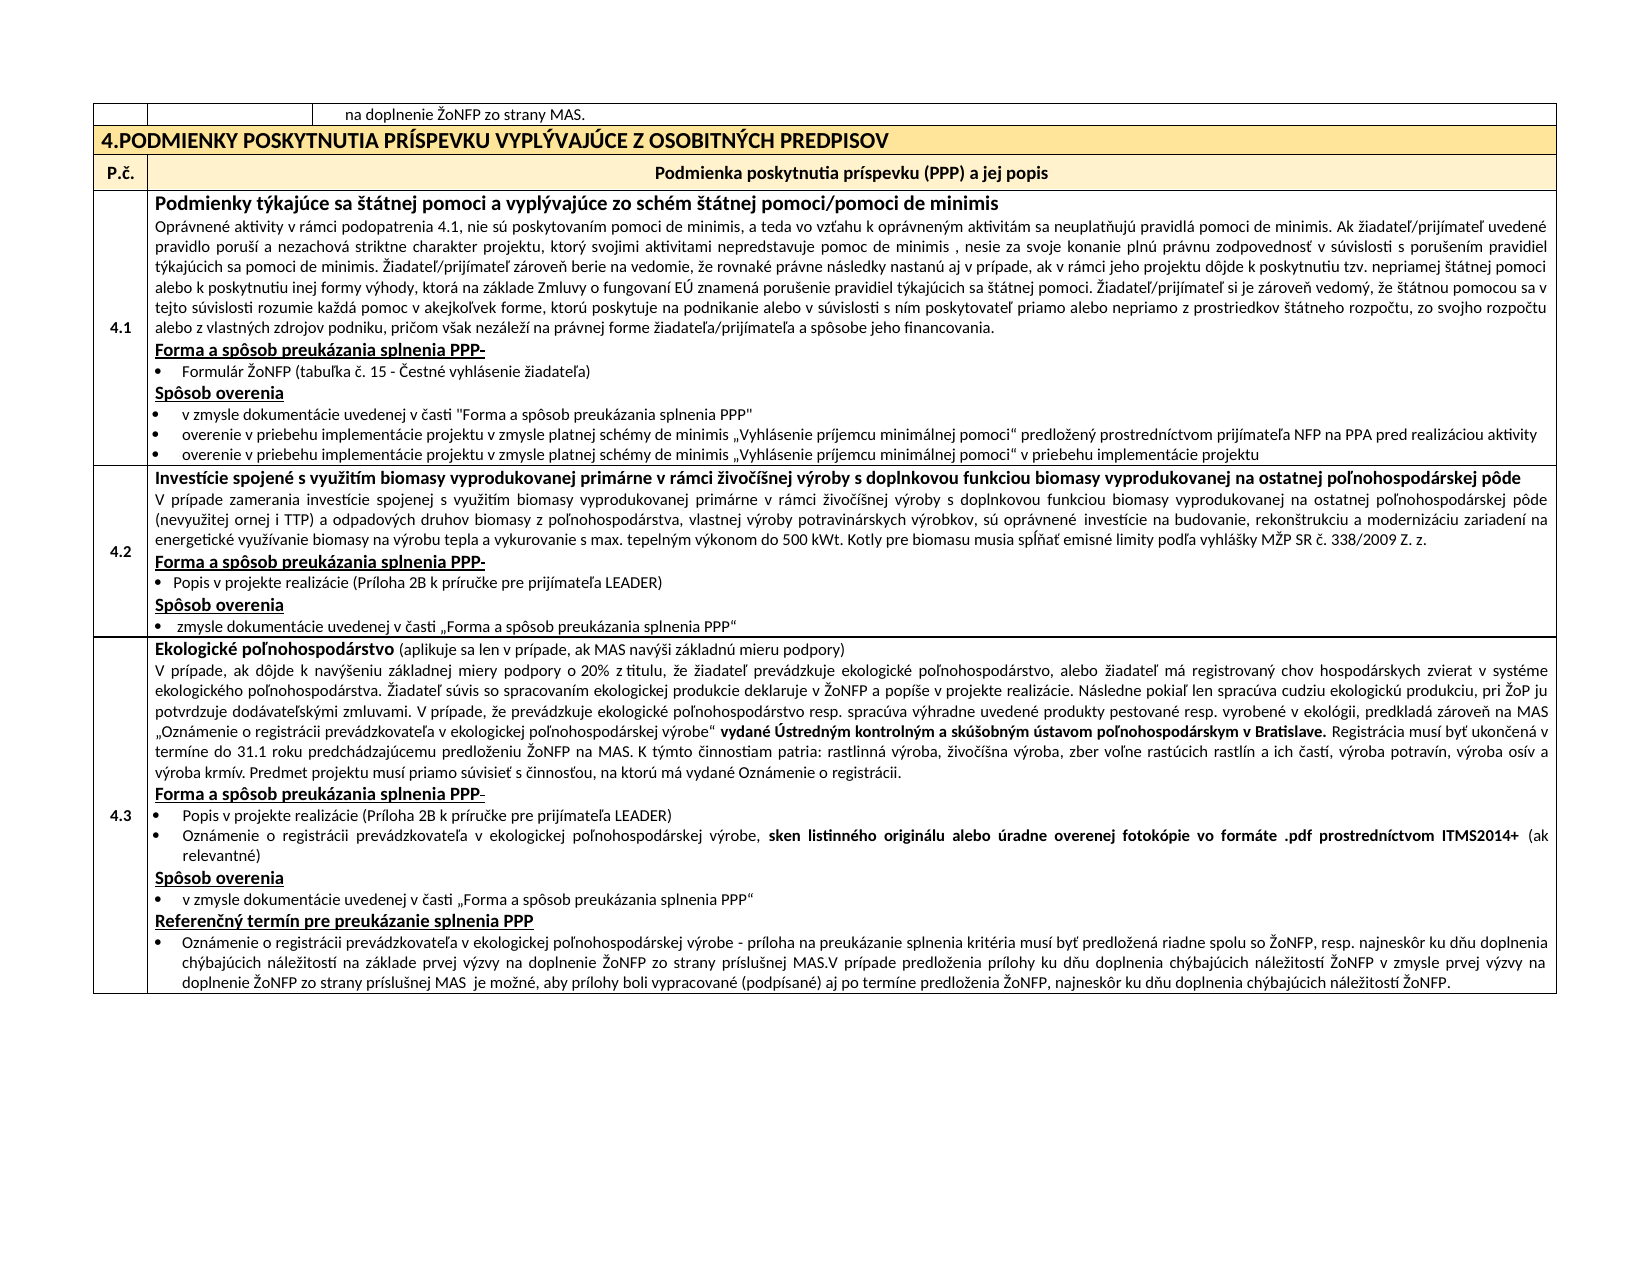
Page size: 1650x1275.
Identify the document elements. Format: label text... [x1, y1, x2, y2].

table_cell 4.PODMIENKY POSKYTNUTIA PRÍSPEVKU VYPLÝVAJÚCE Z OSOBITNÝCH PREDPISOV [94, 126, 1556, 154]
table_cell 4.1 [94, 191, 147, 465]
table_cell Investície spojené s využitím biomasy vyprodukovanej primárne v rámci živočíšnej výroby s doplnkovou funkciou biomasy vyprodukovanej na ostatnej poľnohospodárskej pôde V prípade zamerania investície spojenej s využitím biomasy vyprodukovanej primárne v rámci živočíšnej výroby s doplnkovou funkciou biomasy vyprodukovanej na ostatnej poľnohospodárskej pôde (nevyužitej ornej i TTP) a odpadových druhov biomasy z poľnohospodárstva, vlastnej výroby potravinárskych výrobkov, sú oprávnené investície na budovanie, rekonštrukciu a modernizáciu zariadení na energetické využívanie biomasy na výrobu tepla a vykurovanie s max. tepelným výkonom do 500 kWt. Kotly pre biomasu musia spĺňať emisné limity podľa vyhlášky MŽP SR č. 338/2009 Z. z. Forma a spôsob preukázania splnenia PPP Popis v projekte realizácie (Príloha 2B k príručke pre prijímateľa LEADER) Spôsob overenia zmysle dokumentácie uvedenej v časti „Forma a spôsob preukázania splnenia PPP“ [148, 466, 1556, 636]
table_cell 4.3 [94, 638, 147, 993]
table_cell P.č. [94, 155, 147, 189]
table_cell Ekologické poľnohospodárstvo (aplikuje sa len v prípade, ak MAS navýši základnú mieru podpory) V prípade, ak dôjde k navýšeniu základnej miery podpory o 20% z titulu, že žiadateľ prevádzkuje ekologické poľnohospodárstvo, alebo žiadateľ má registrovaný chov hospodárskych zvierat v systéme ekologického poľnohospodárstva. Žiadateľ súvis so spracovaním ekologickej produkcie deklaruje v ŽoNFP a popíše v projekte realizácie. Následne pokiaľ len spracúva cudziu ekologickú produkciu, pri ŽoP ju potvrdzuje dodávateľskými zmluvami. V prípade, že prevádzkuje ekologické poľnohospodárstvo resp. spracúva výhradne uvedené produkty pestované resp. vyrobené v ekológii, predkladá zároveň na MAS „Oznámenie o registrácii prevádzkovateľa v ekologickej poľnohospodárskej výrobe“ vydané Ústredným kontrolným a skúšobným ústavom poľnohospodárskym v Bratislave. Registrácia musí byť ukončená v termíne do 31.1 roku predchádzajúcemu predloženiu ŽoNFP na MAS. K týmto činnostiam patria: rastlinná výroba, živočíšna výroba, zber voľne rastúcich rastlín a ich častí, výroba potravín, výroba osív a výroba krmív. Predmet projektu musí priamo súvisieť s činnosťou, na ktorú má vydané Oznámenie o registrácii. Forma a spôsob preukázania splnenia PPP Popis v projekte realizácie (Príloha 2B k príručke pre prijímateľa LEADER) Oznámenie o registrácii prevádzkovateľa v ekologickej poľnohospodárskej výrobe, sken listinného originálu alebo úradne overenej fotokópie vo formáte .pdf prostredníctvom ITMS2014+ (ak relevantné) Spôsob overenia v zmysle dokumentácie uvedenej v časti „Forma a spôsob preukázania splnenia PPP“ Referenčný termín pre preukázanie splnenia PPP Oznámenie o registrácii prevádzkovateľa v ekologickej poľnohospodárskej výrobe - príloha na preukázanie splnenia kritéria musí byť predložená riadne spolu so ŽoNFP, resp. najneskôr ku dňu doplnenia chýbajúcich náležitostí na základe prvej výzvy na doplnenie ŽoNFP zo strany príslušnej MAS.V prípade predloženia prílohy ku dňu doplnenia chýbajúcich náležitostí ŽoNFP v zmysle prvej výzvy na doplnenie ŽoNFP zo strany príslušnej MAS je možné, aby prílohy boli vypracované (podpísané) aj po termíne predloženia ŽoNFP, najneskôr ku dňu doplnenia chýbajúcich náležitostí ŽoNFP. [148, 638, 1556, 993]
table_cell Podmienka poskytnutia príspevku (PPP) a jej popis [148, 155, 1556, 189]
table_cell Podmienky týkajúce sa štátnej pomoci a vyplývajúce zo schém štátnej pomoci/pomoci de minimis Oprávnené aktivity v rámci podopatrenia 4.1, nie sú poskytovaním pomoci de minimis, a teda vo vzťahu k oprávneným aktivitám sa neuplatňujú pravidlá pomoci de minimis. Ak žiadateľ/prijímateľ uvedené pravidlo poruší a nezachová striktne charakter projektu, ktorý svojimi aktivitami nepredstavuje pomoc de minimis , nesie za svoje konanie plnú právnu zodpovednosť v súvislosti s porušením pravidiel týkajúcich sa pomoci de minimis. Žiadateľ/prijímateľ zároveň berie na vedomie, že rovnaké právne následky nastanú aj v prípade, ak v rámci jeho projektu dôjde k poskytnutiu tzv. nepriamej štátnej pomoci alebo k poskytnutiu inej formy výhody, ktorá na základe Zmluvy o fungovaní EÚ znamená porušenie pravidiel týkajúcich sa štátnej pomoci. Žiadateľ/prijímateľ si je zároveň vedomý, že štátnou pomocou sa v tejto súvislosti rozumie každá pomoc v akejkoľvek forme, ktorú poskytuje na podnikanie alebo v súvislosti s ním poskytovateľ priamo alebo nepriamo z prostriedkov štátneho rozpočtu, zo svojho rozpočtu alebo z vlastných zdrojov podniku, pričom však nezáleží na právnej forme žiadateľa/prijímateľa a spôsobe jeho financovania. Forma a spôsob preukázania splnenia PPP Formulár ŽoNFP (tabuľka č. 15 - Čestné vyhlásenie žiadateľa) Spôsob overenia v zmysle dokumentácie uvedenej v časti "Forma a spôsob preukázania splnenia PPP" overenie v priebehu implementácie projektu v zmysle platnej schémy de minimis „Vyhlásenie príjemcu minimálnej pomoci“ predložený prostredníctvom prijímateľa NFP na PPA pred realizáciou aktivity overenie v priebehu implementácie projektu v zmysle platnej schémy de minimis „Vyhlásenie príjemcu minimálnej pomoci“ v priebehu implementácie projektu [148, 191, 1556, 465]
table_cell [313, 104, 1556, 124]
table_cell 4.2 [94, 466, 147, 636]
